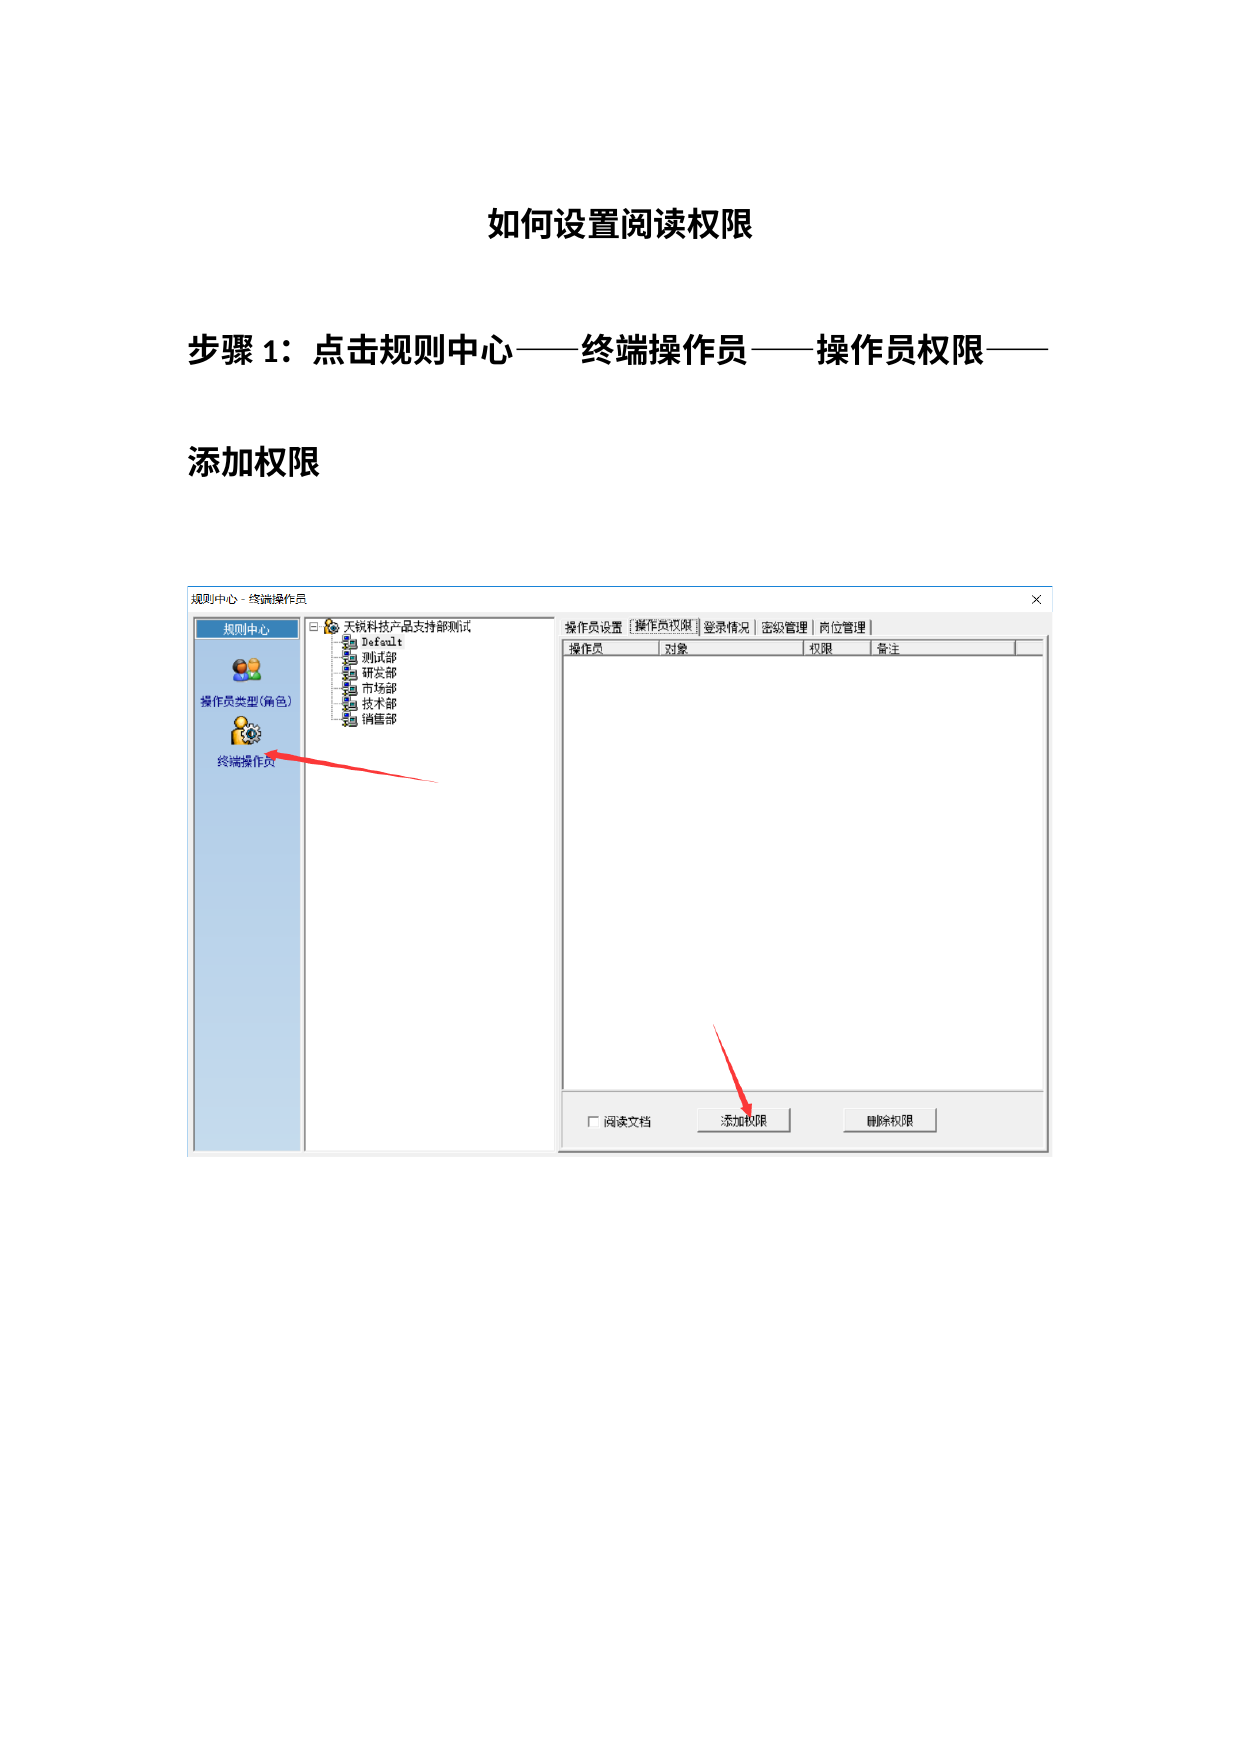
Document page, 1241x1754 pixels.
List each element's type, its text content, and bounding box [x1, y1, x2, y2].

subtitle 步骤1：点击规则中心——终端操作员——操作员权限——添加权限 [187, 316, 1053, 493]
subtitle 如何设置阅读权限 [187, 189, 1053, 254]
picture [187, 586, 1053, 1157]
